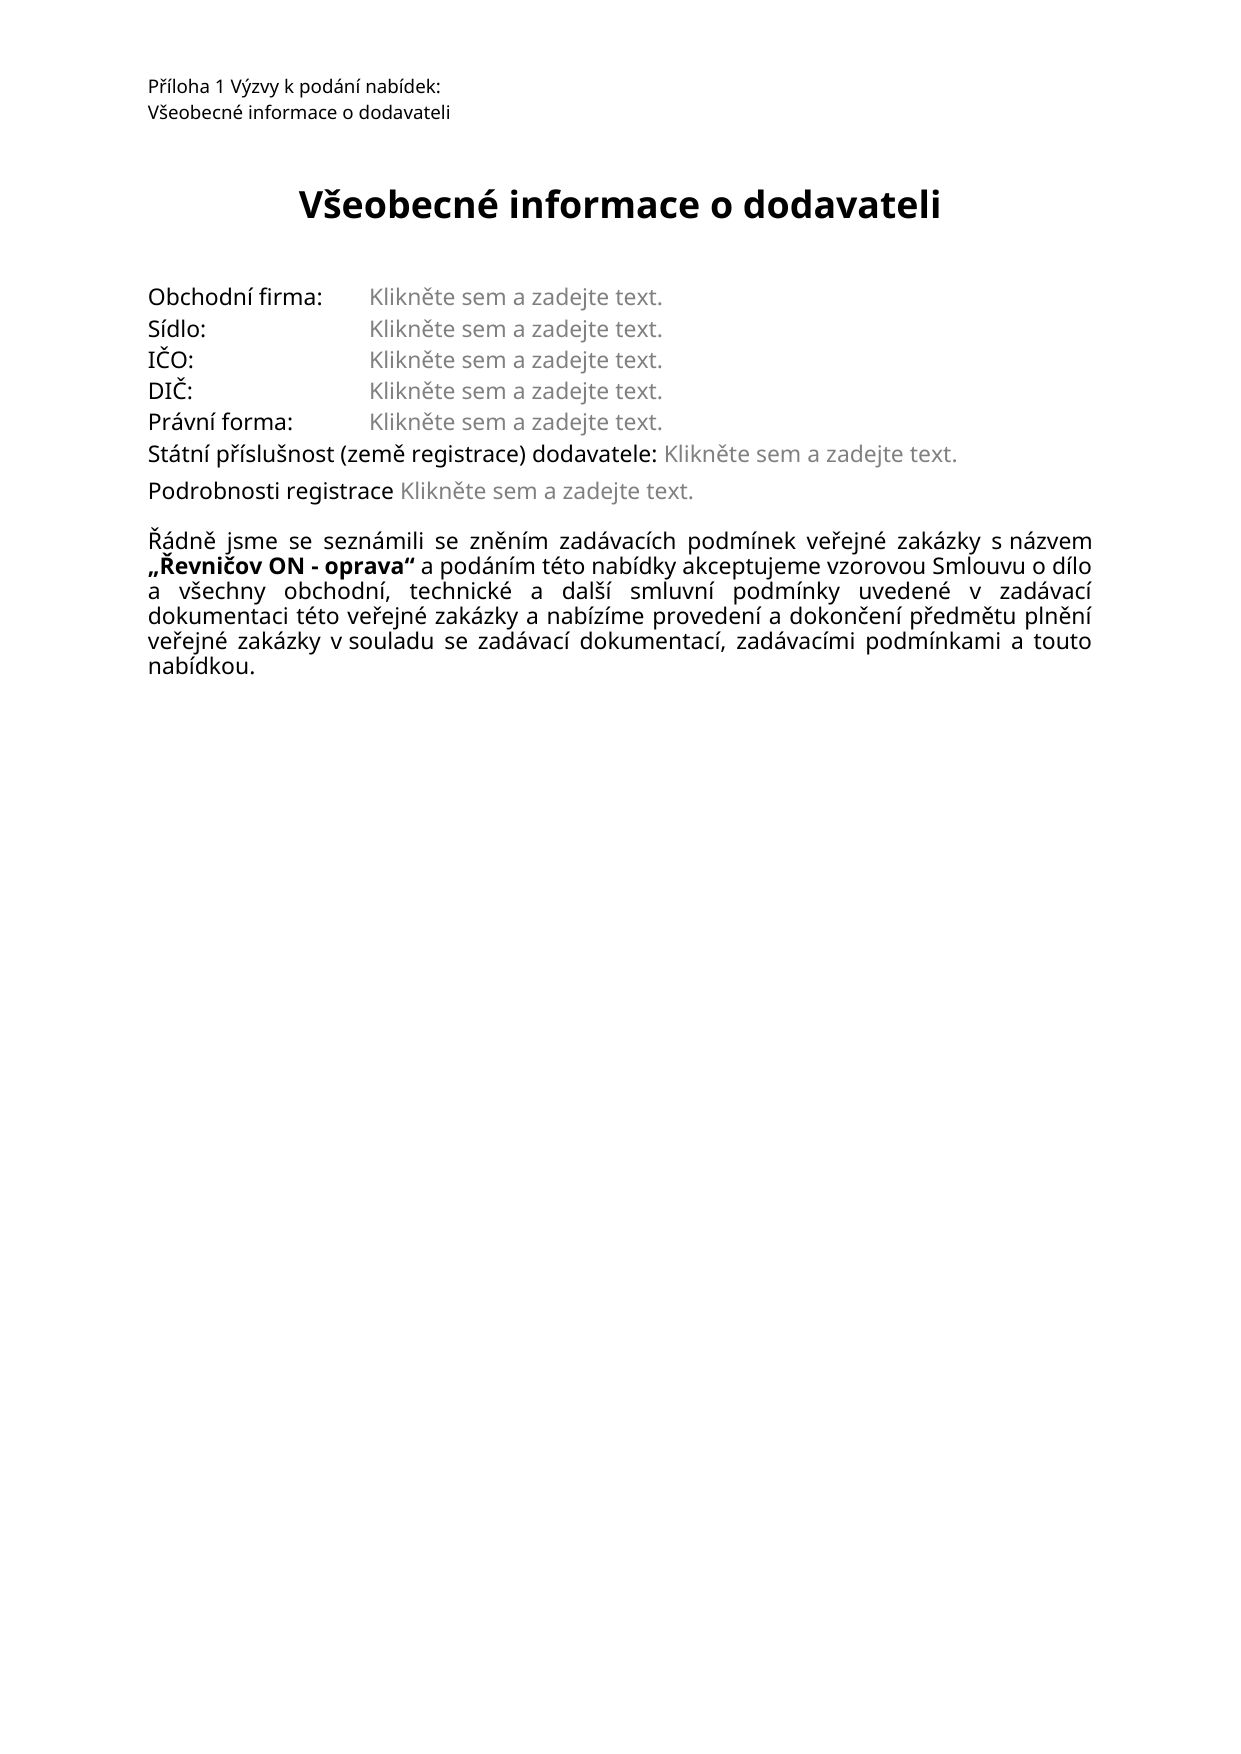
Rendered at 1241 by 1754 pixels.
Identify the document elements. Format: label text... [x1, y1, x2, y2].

text IČO: [148, 348, 1093, 373]
text Obchodní firma: [148, 286, 1093, 311]
text Podrobnosti registrace [148, 479, 1093, 504]
text Státní příslušnost (země registrace) dodavatele: [148, 442, 1093, 467]
text Řádně jsme se seznámili se zněním zadávacích podmínek veřejné zakázky s názvem „Řevničov ON - oprava“ a podáním této nabídky akceptujeme vzorovou Smlouvu o dílo a všechny obchodní, technické a další smluvní podmínky uvedené v zadávací dokumentaci této veřejné zakázky a nabízíme provedení a dokončení předmětu plnění veřejné zakázky v souladu se zadávací dokumentací, zadávacími podmínkami a touto nabídkou. [148, 529, 1093, 679]
text Právní forma: [148, 411, 1093, 436]
text DIČ: [148, 379, 1093, 404]
text Sídlo: [148, 317, 1093, 342]
title Všeobecné informace o dodavateli [148, 178, 1093, 229]
